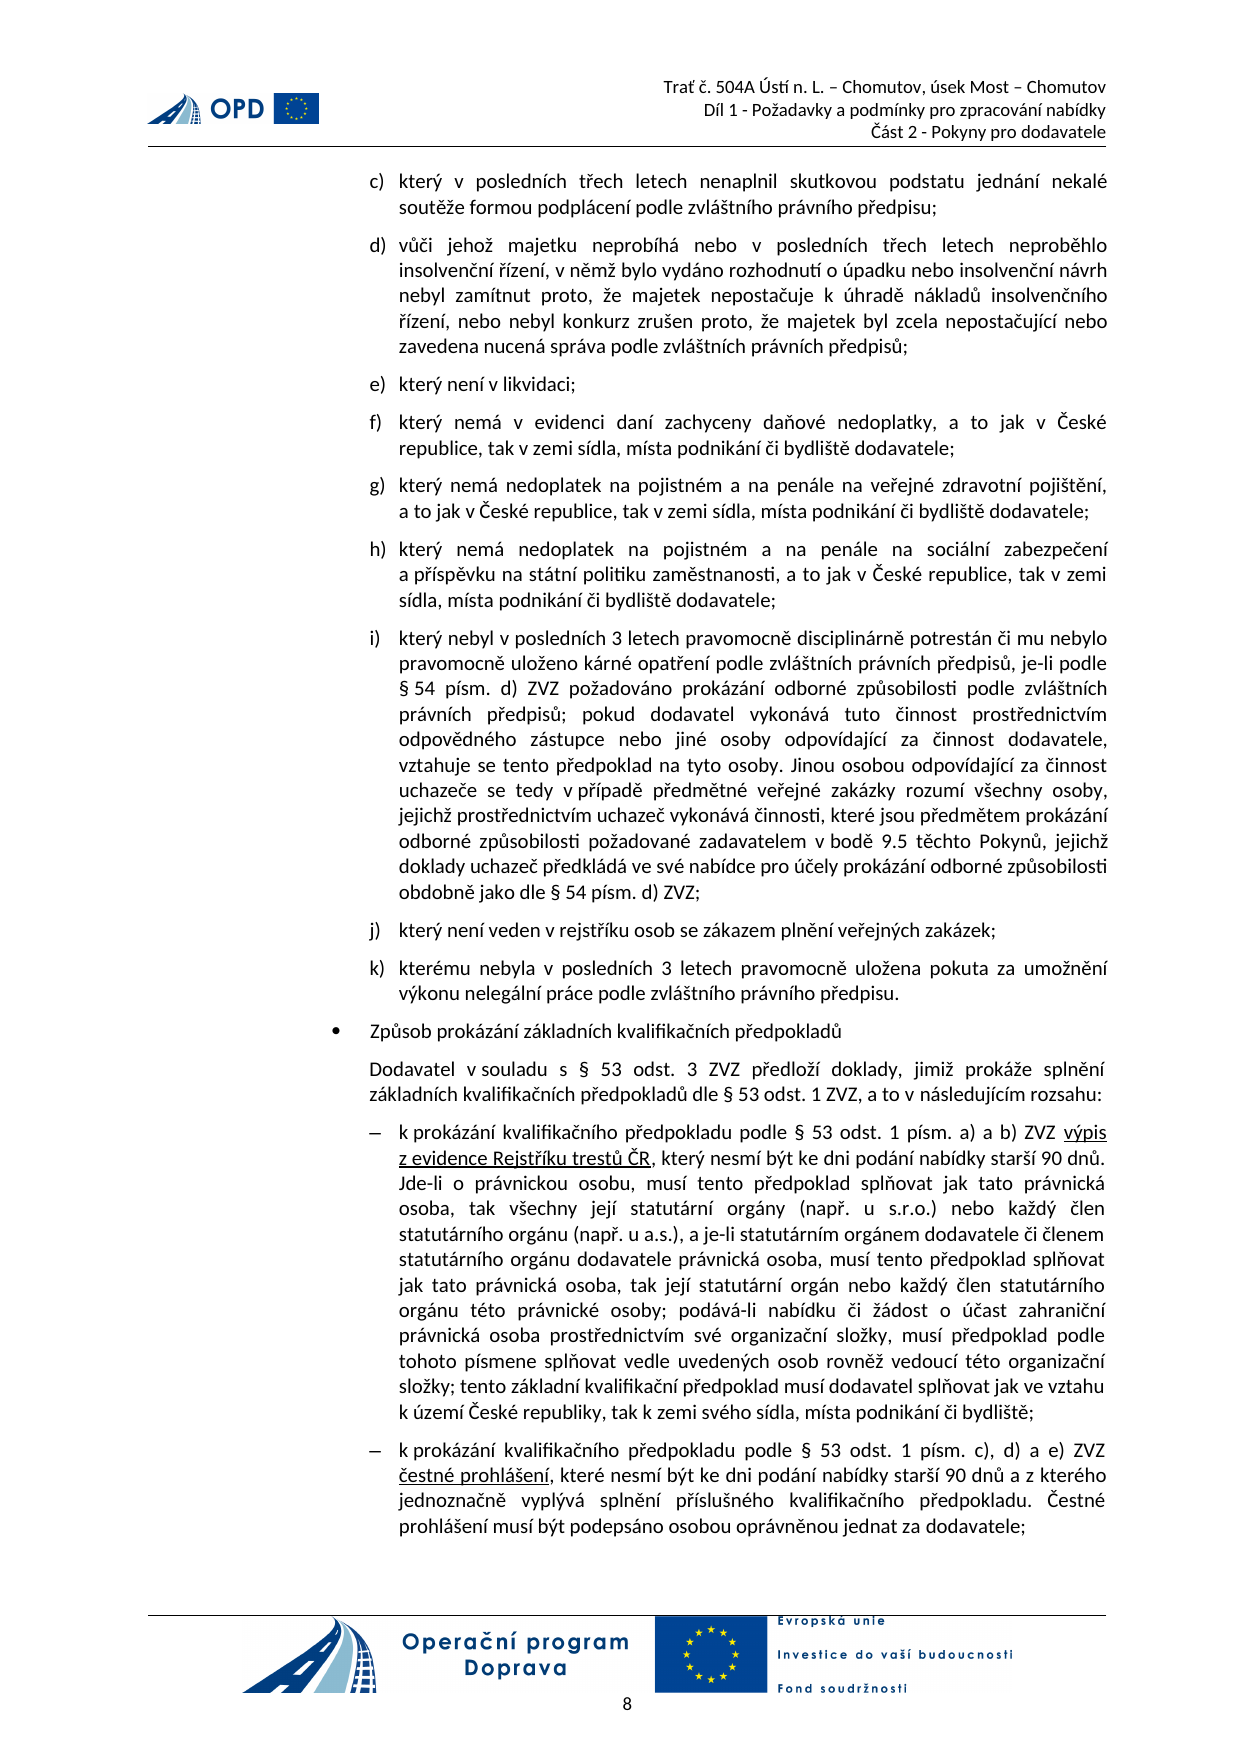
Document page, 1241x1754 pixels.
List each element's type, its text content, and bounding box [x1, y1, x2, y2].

text j) který není veden v rejstříku osob se zákazem plnění veřejných zakázek; [369, 917, 1109, 942]
text Dodavatel v souladu s § 53 odst. 3 ZVZ předloží doklady, jimiž prokáže splnění základních kvalifikačních předpokladů dle § 53 odst. 1 ZVZ, a to v následujícím rozsahu: [369, 1056, 1106, 1107]
text i) který nebyl v posledních 3 letech pravomocně disciplinárně potrestán či mu nebylo pravomocně uloženo kárné opatření podle zvláštních právních předpisů, je-li podle § 54 písm. d) ZVZ požadováno prokázání odborné způsobilosti podle zvláštních právních předpisů; pokud dodavatel vykonává tuto činnost prostřednictvím odpovědného zástupce nebo jiné osoby odpovídající za činnost dodavatele, vztahuje se tento předpoklad na tyto osoby. Jinou osobou odpovídající za činnost uchazeče se tedy v případě předmětné veřejné zakázky rozumí všechny osoby, jejichž prostřednictvím uchazeč vykonává činnosti, které jsou předmětem prokázání odborné způsobilosti požadované zadavatelem v bodě 9.5 těchto Pokynů, jejichž doklady uchazeč předkládá ve své nabídce pro účely prokázání odborné způsobilosti obdobně jako dle § 54 písm. d) ZVZ; [369, 625, 1109, 904]
text d) vůči jehož majetku neprobíhá nebo v posledních třech letech neproběhlo insolvenční řízení, v němž bylo vydáno rozhodnutí o úpadku nebo insolvenční návrh nebyl zamítnut proto, že majetek nepostačuje k úhradě nákladů insolvenčního řízení, nebo nebyl konkurz zrušen proto, že majetek byl zcela nepostačující nebo zavedena nucená správa podle zvláštních právních předpisů; [369, 232, 1109, 359]
text c) který v posledních třech letech nenaplnil skutkovou podstatu jednání nekalé soutěže formou podplácení podle zvláštního právního předpisu; [369, 168, 1109, 219]
picture [147, 93, 319, 124]
text k) kterému nebyla v posledních 3 letech pravomocně uložena pokuta za umožnění výkonu nelegální práce podle zvláštního právního předpisu. [369, 955, 1109, 1006]
text e) který není v likvidaci; [369, 371, 1109, 397]
text f) který nemá v evidenci daní zachyceny daňové nedoplatky, a to jak v České republice, tak v zemi sídla, místa podnikání či bydliště dodavatele; [369, 409, 1109, 460]
list Způsob prokázání základních kvalifikačních předpokladů [332, 1018, 1106, 1043]
list k prokázání kvalifikačního předpokladu podle § 53 odst. 1 písm. c), d) a e) ZVZ čestné prohlášení, které nesmí být ke dni podání nabídky starší 90 dnů a z kterého jednoznačně vyplývá splnění příslušného kvalifikačního předpokladu. Čestné prohlášení musí být podepsáno osobou oprávněnou jednat za dodavatele; [369, 1437, 1106, 1538]
text g) který nemá nedoplatek na pojistném a na penále na veřejné zdravotní pojištění, a to jak v České republice, tak v zemi sídla, místa podnikání či bydliště dodavatele; [369, 473, 1109, 523]
text h) který nemá nedoplatek na pojistném a na penále na sociální zabezpečení a příspěvku na státní politiku zaměstnanosti, a to jak v České republice, tak v zemi sídla, místa podnikání či bydliště dodavatele; [369, 536, 1109, 612]
picture [242, 1616, 1012, 1693]
list k prokázání kvalifikačního předpokladu podle § 53 odst. 1 písm. a) a b) ZVZ výpis z evidence Rejstříku trestů ČR, který nesmí být ke dni podání nabídky starší 90 dnů. Jde-li o právnickou osobu, musí tento předpoklad splňovat jak tato právnická osoba, tak všechny její statutární orgány (např. u s.r.o.) nebo každý člen statutárního orgánu (např. u a.s.), a je-li statutárním orgánem dodavatele či členem statutárního orgánu dodavatele právnická osoba, musí tento předpoklad splňovat jak tato právnická osoba, tak její statutární orgán nebo každý člen statutárního orgánu této právnické osoby; podává-li nabídku či žádost o účast zahraniční právnická osoba prostřednictvím své organizační složky, musí předpoklad podle tohoto písmene splňovat vedle uvedených osob rovněž vedoucí této organizační složky; tento základní kvalifikační předpoklad musí dodavatel splňovat jak ve vztahu k území České republiky, tak k zemi svého sídla, místa podnikání či bydliště; [369, 1119, 1106, 1424]
